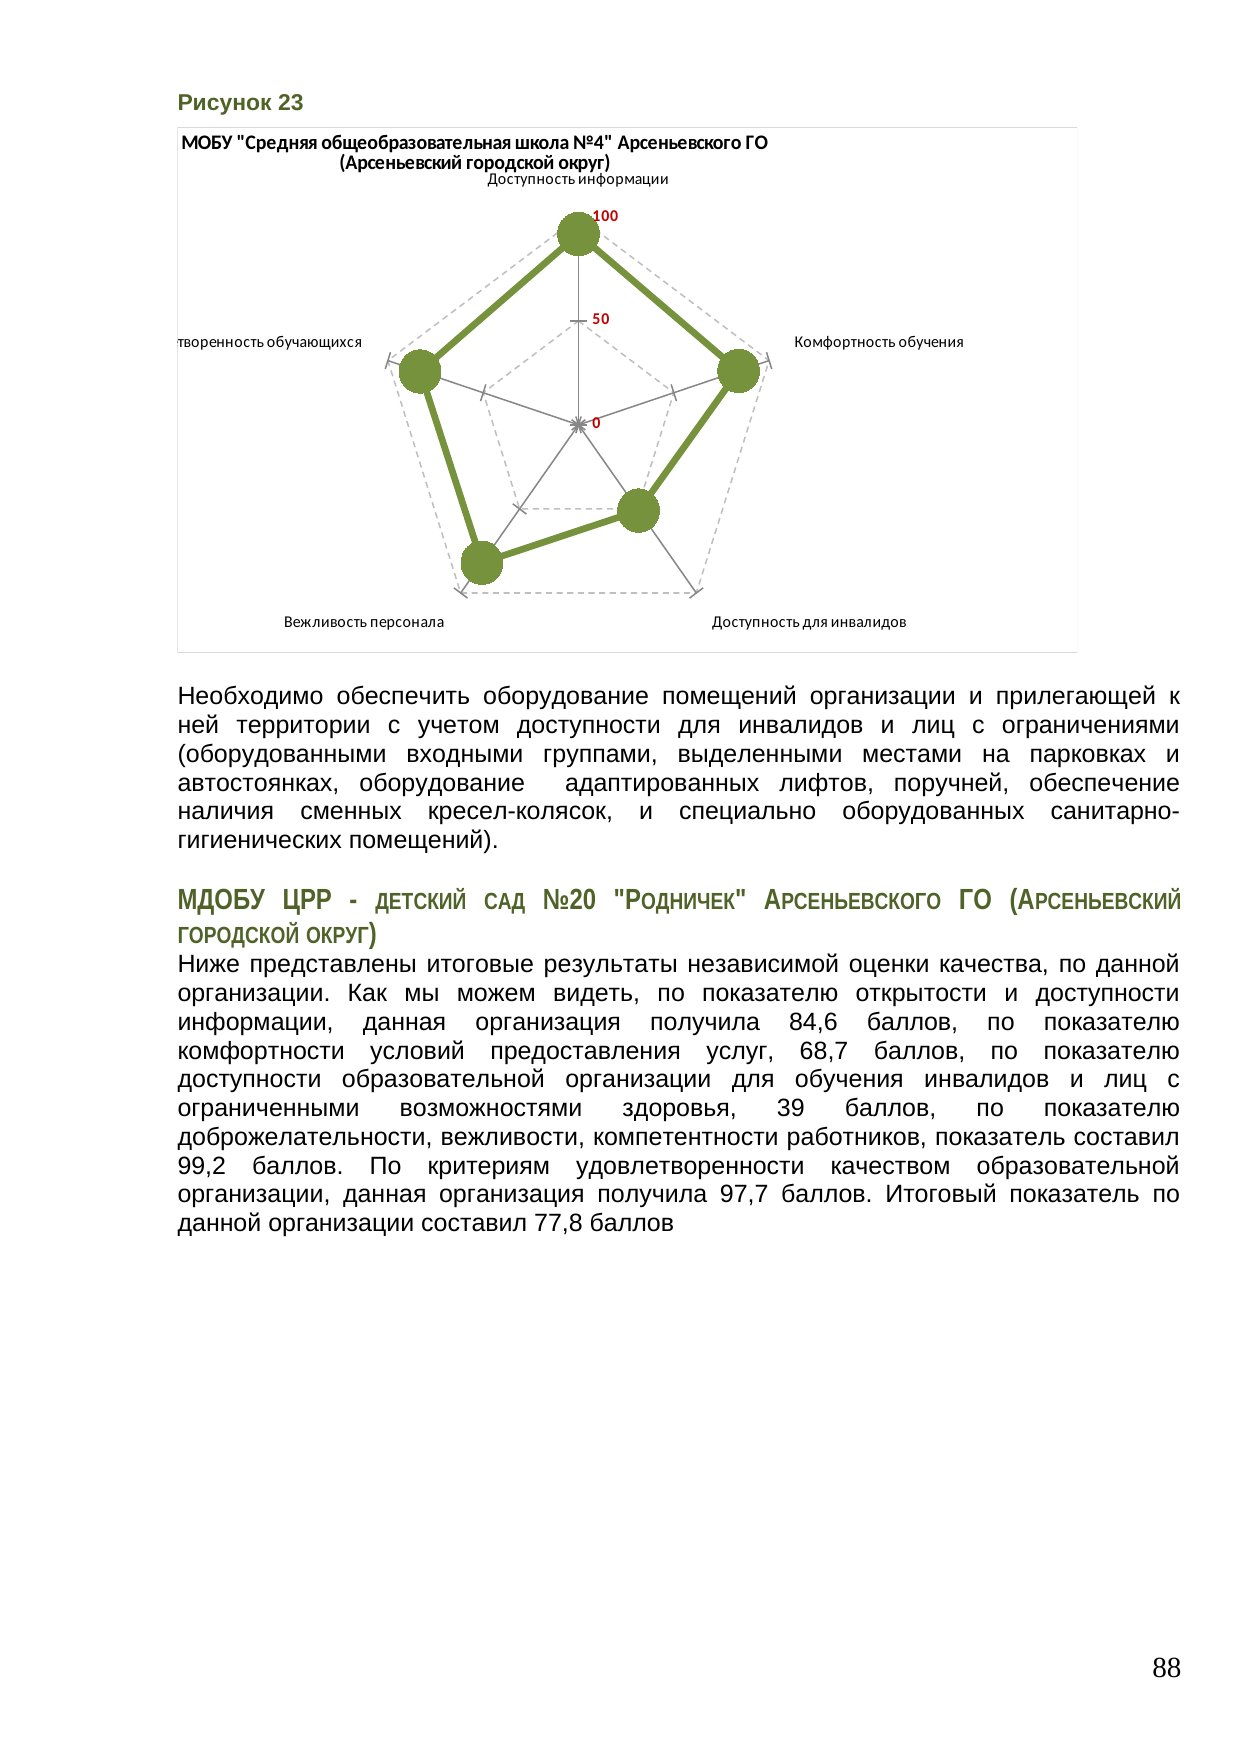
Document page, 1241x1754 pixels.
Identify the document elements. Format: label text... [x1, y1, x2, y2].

text Рисунок 23 [177, 89, 1181, 115]
text Ниже представлены итоговые результаты независимой оценки качества, по данной организации. Как мы можем видеть, по показателю открытости и доступности информации, данная организация получила 84,6 баллов, по показателю комфортности условий предоставления услуг, 68,7 баллов, по показателю доступности образовательной организации для обучения инвалидов и лиц с ограниченными возможностями здоровья, 39 баллов, по показателю доброжелательности, вежливости, компетентности работников, показатель составил 99,2 баллов. По критериям удовлетворенности качеством образовательной организации, данная организация получила 97,7 баллов. Итоговый показатель по данной организации составил 77,8 баллов [177, 949, 1181, 1237]
text МДОБУ ЦРР - детский сад №20 "Родничек" Арсеньевского ГО (Арсеньевский городской округ) [177, 882, 1181, 949]
text Необходимо обеспечить оборудование помещений организации и прилегающей к ней территории с учетом доступности для инвалидов и лиц с ограничениями (оборудованными входными группами, выделенными местами на парковках и автостоянках, оборудование адаптированных лифтов, поручней, обеспечение наличия сменных кресел-колясок, и специально оборудованных санитарно-гигиенических помещений). [177, 681, 1181, 854]
